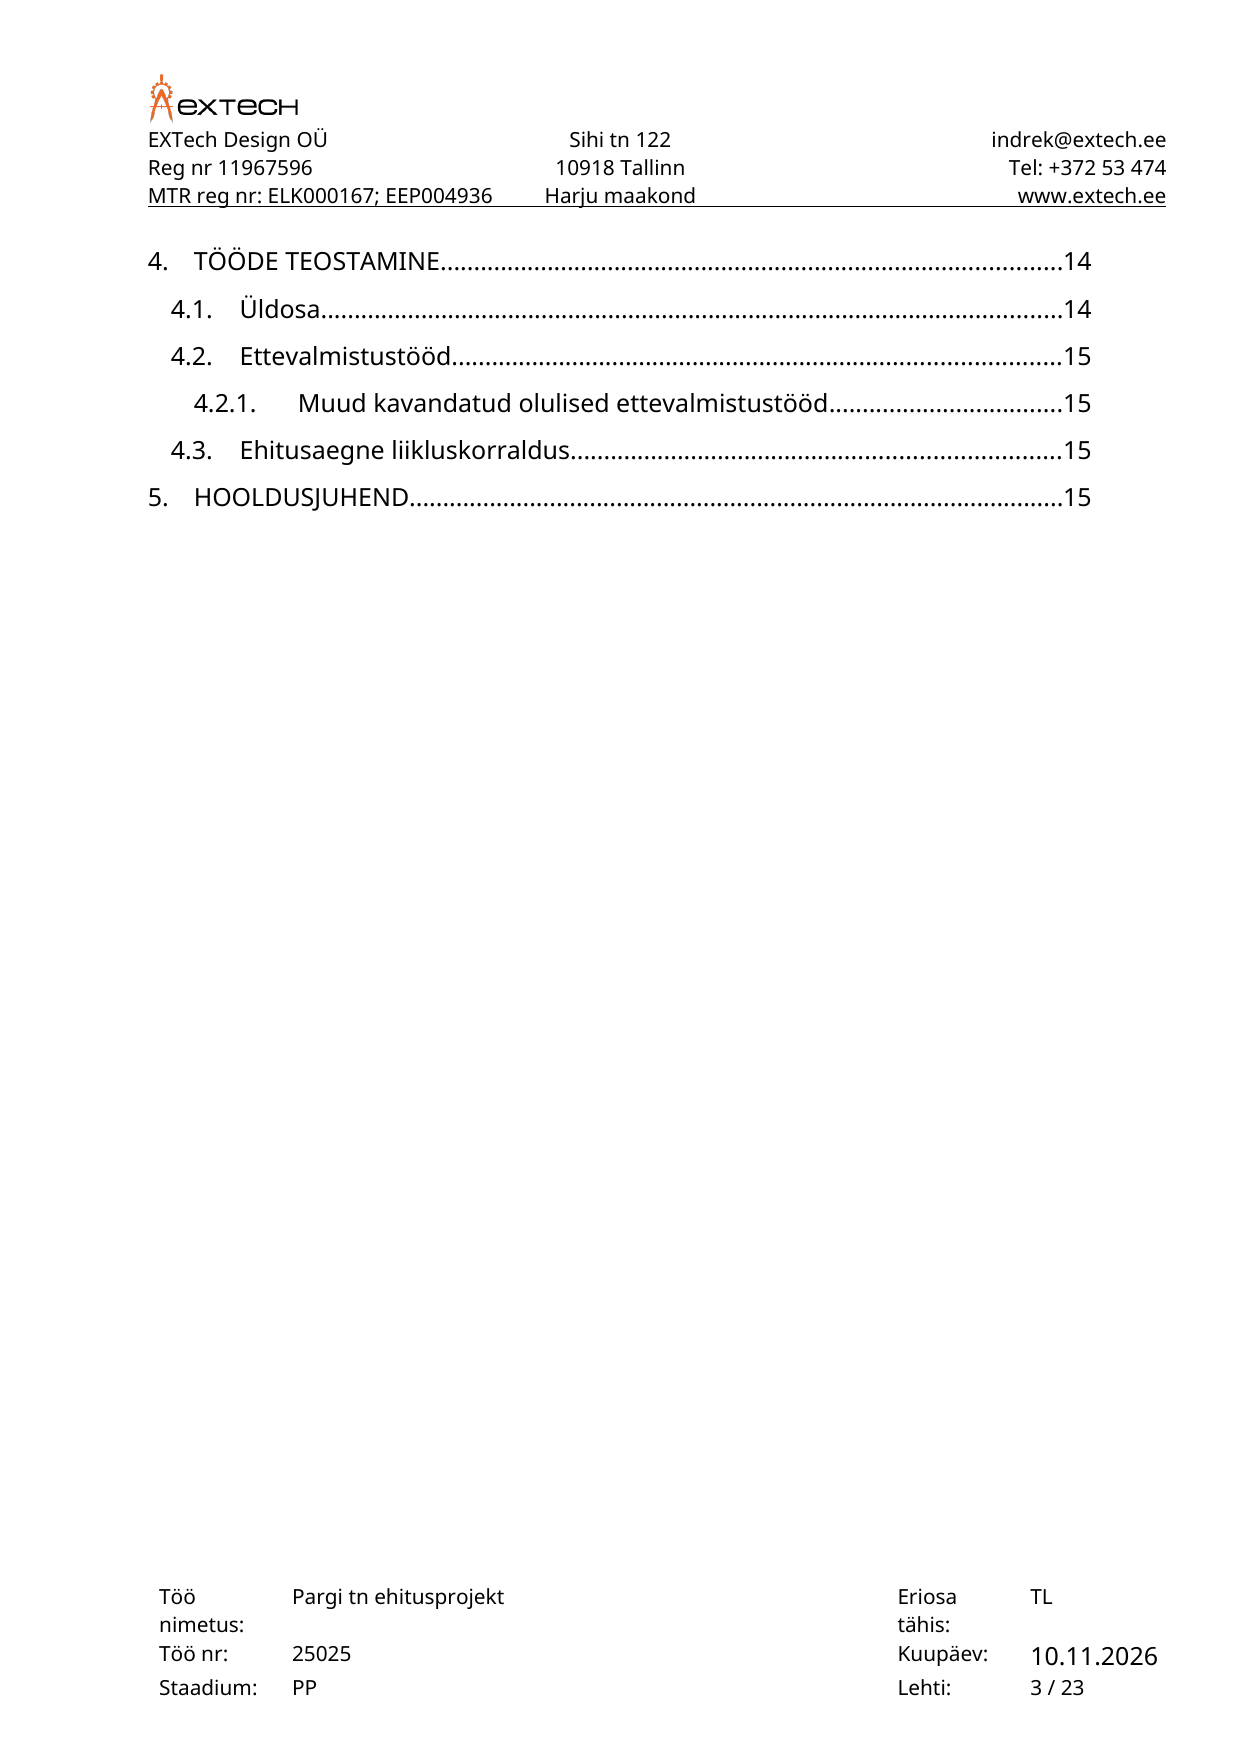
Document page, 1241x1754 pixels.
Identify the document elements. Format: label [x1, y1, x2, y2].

picture [147, 73, 300, 125]
